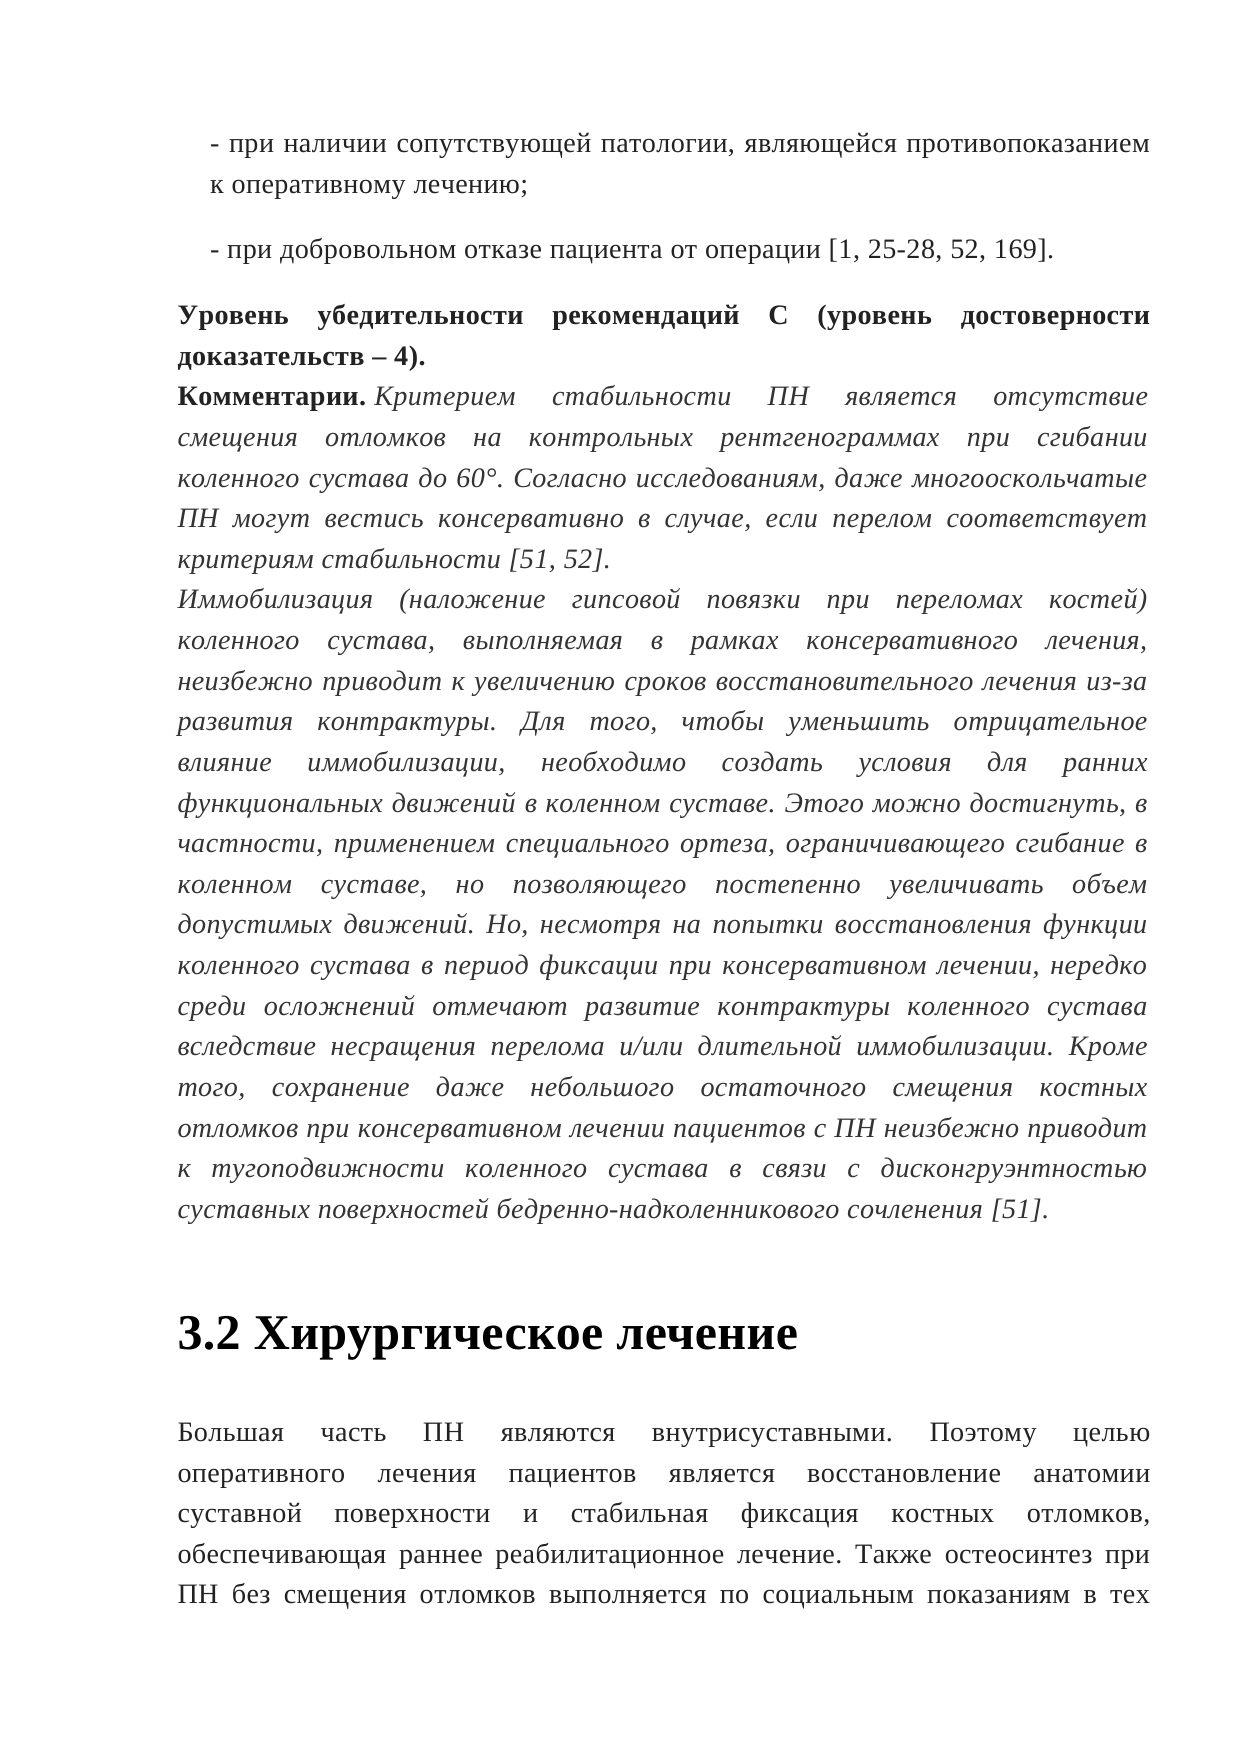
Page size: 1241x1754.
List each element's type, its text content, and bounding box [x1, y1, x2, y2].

text 3.2 Хирургическое лечение [177, 1302, 1152, 1360]
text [177, 1407, 1152, 1610]
text - при добровольном отказе пациента от операции [1, 25-28, 52, 169]. [210, 224, 1152, 265]
text Комментарии. Критерием стабильности ПН является отсутствие смещения отломков на контрольных рентгенограммах при сгибании коленного сустава до 60°. Согласно исследованиям, даже многооскольчатые ПН могут вестись консервативно в случае, если перелом соответствует критериям стабильности [51, 52]. [177, 371, 1152, 574]
text Уровень убедительности рекомендаций С (уровень достоверности доказательств – 4). [177, 290, 1152, 371]
text Иммобилизация (наложение гипсовой повязки при переломах костей) коленного сустава, выполняемая в рамках консервативного лечения, неизбежно приводит к увеличению сроков восстановительного лечения из-за развития контрактуры. Для того, чтобы уменьшить отрицательное влияние иммобилизации, необходимо создать условия для ранних функциональных движений в коленном суставе. Этого можно достигнуть, в частности, применением специального ортеза, ограничивающего сгибание в коленном суставе, но позволяющего постепенно увеличивать объем допустимых движений. Но, несмотря на попытки восстановления функции коленного сустава в период фиксации при консервативном лечении, нередко среди осложнений отмечают развитие контрактуры коленного сустава вследствие несращения перелома и/или длительной иммобилизации. Кроме того, сохранение даже небольшого остаточного смещения костных отломков при консервативном лечении пациентов с ПН неизбежно приводит к тугоподвижности коленного сустава в связи с дисконгруэнтностью суставных поверхностей бедренно-надколенникового сочленения [51]. [177, 574, 1152, 1224]
text - при наличии сопутствующей патологии, являющейся противопоказанием к оперативному лечению; [210, 118, 1152, 199]
